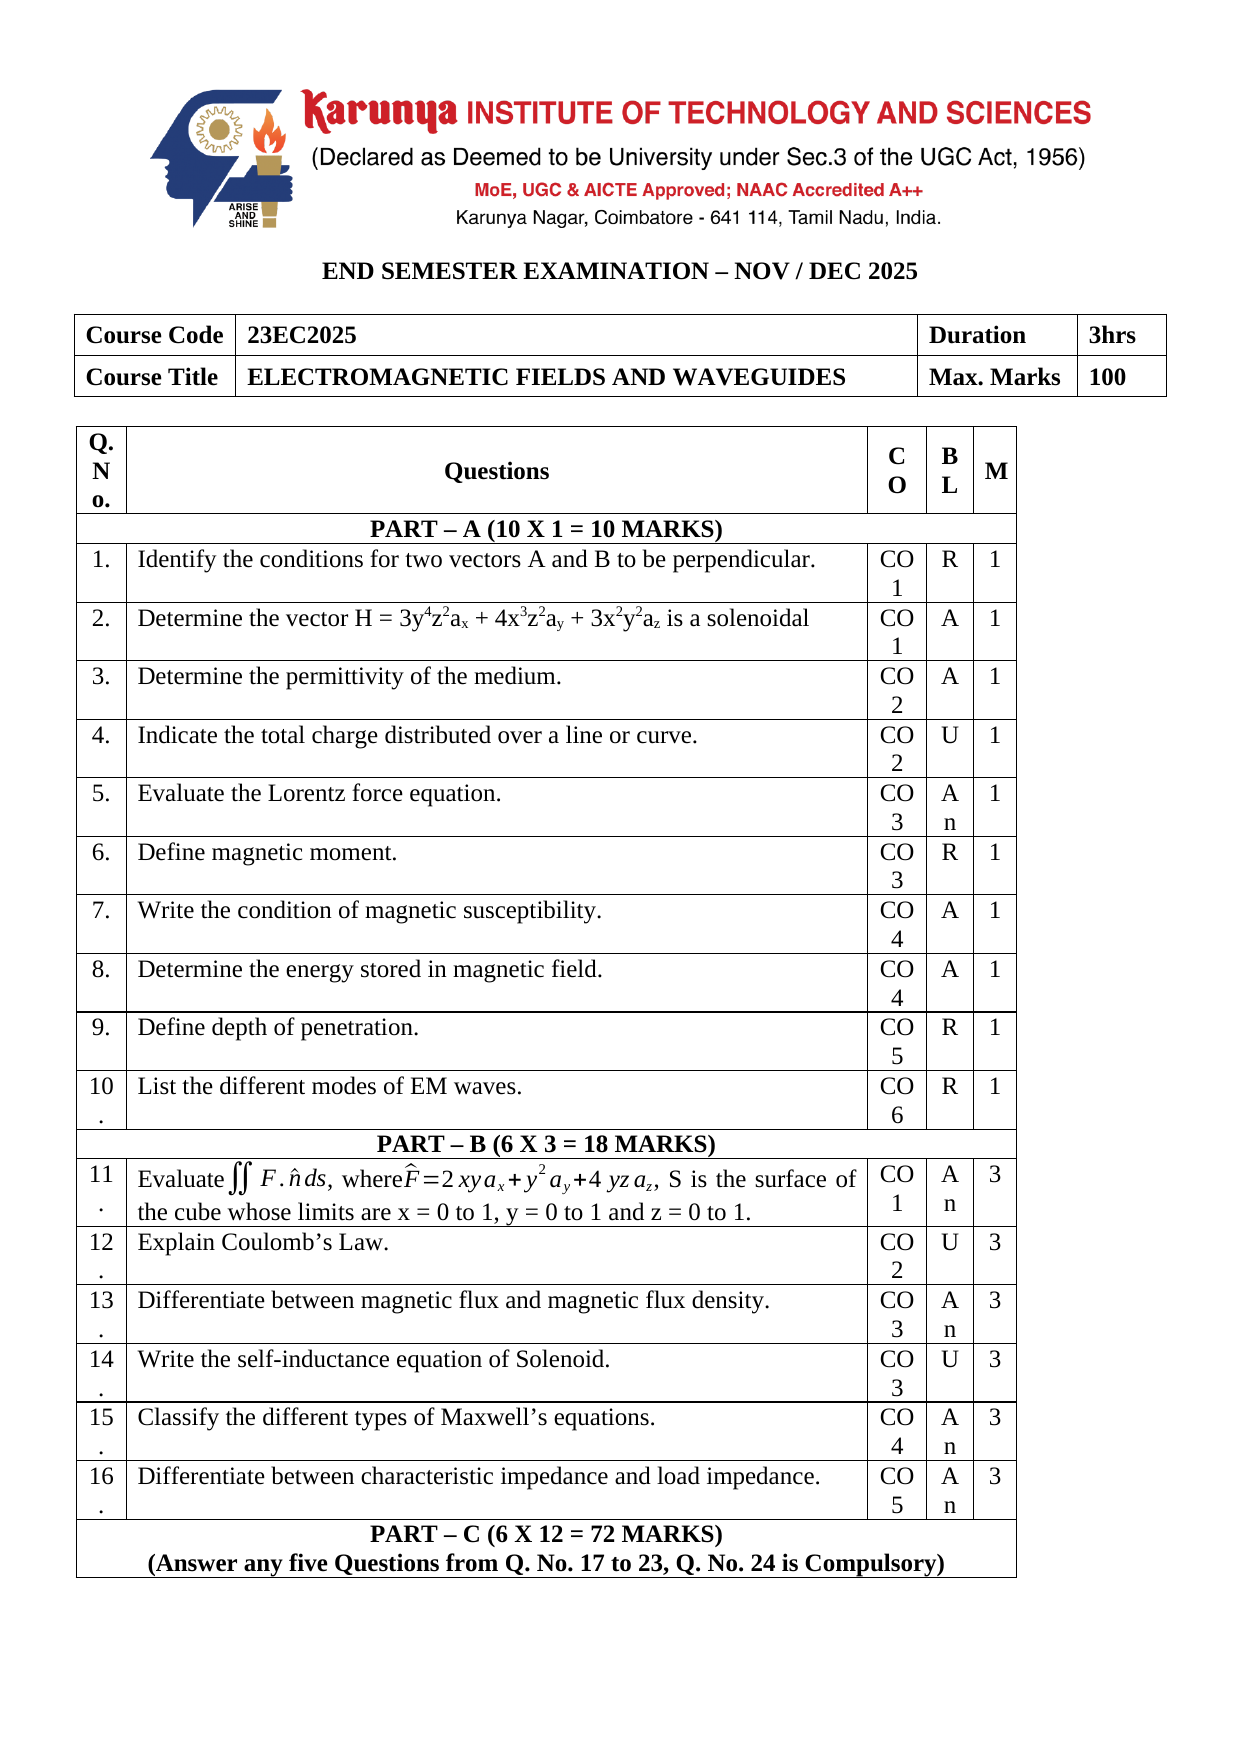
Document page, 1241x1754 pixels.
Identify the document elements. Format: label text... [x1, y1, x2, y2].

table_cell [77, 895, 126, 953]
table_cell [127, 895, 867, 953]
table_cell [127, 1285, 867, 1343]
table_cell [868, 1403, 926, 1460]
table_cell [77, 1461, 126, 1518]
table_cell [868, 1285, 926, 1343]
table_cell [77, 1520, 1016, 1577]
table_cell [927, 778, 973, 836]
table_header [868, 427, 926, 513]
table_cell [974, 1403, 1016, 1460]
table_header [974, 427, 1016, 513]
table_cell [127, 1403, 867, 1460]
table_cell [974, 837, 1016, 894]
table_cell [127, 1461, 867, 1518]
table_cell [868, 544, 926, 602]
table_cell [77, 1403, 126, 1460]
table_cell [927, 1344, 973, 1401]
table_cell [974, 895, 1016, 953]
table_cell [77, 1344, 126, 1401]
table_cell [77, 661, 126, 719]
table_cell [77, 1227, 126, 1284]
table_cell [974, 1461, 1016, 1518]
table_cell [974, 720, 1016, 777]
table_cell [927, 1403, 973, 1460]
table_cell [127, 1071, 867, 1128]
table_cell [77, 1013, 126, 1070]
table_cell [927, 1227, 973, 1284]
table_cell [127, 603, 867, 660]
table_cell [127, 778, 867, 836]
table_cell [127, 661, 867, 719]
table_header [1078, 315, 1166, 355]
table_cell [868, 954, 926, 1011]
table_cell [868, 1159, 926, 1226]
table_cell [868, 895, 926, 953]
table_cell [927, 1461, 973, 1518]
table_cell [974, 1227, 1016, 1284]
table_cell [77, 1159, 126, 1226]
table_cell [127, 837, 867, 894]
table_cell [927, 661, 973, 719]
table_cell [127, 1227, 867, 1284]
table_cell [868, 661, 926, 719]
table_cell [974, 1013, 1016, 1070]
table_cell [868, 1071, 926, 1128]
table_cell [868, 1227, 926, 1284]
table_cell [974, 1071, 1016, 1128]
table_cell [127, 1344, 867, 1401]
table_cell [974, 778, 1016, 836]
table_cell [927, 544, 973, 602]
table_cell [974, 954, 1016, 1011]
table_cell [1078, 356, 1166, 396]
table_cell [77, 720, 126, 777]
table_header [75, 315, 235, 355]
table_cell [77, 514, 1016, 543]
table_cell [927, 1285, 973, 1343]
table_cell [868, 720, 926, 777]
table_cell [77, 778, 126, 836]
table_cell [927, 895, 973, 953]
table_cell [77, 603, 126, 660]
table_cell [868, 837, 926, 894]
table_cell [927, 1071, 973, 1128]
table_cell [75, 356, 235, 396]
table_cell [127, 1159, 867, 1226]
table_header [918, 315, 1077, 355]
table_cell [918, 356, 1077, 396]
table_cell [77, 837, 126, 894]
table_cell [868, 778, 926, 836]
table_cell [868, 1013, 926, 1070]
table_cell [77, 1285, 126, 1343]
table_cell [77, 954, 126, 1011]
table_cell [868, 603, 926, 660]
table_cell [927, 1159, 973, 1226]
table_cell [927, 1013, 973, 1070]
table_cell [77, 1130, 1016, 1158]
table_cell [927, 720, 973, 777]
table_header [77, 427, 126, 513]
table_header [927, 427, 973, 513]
picture [150, 89, 1091, 228]
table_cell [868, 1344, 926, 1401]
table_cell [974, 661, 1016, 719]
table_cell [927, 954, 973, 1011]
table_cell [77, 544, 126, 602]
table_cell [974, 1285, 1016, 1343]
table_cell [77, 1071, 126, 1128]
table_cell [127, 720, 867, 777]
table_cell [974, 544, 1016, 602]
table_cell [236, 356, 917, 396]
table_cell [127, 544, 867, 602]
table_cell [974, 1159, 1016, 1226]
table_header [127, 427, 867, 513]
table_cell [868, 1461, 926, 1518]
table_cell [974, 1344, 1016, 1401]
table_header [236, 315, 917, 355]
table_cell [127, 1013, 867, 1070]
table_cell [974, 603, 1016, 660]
text END SEMESTER EXAMINATION – NOV / DEC 2025 [150, 256, 1090, 285]
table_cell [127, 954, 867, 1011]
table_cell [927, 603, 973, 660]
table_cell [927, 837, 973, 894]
